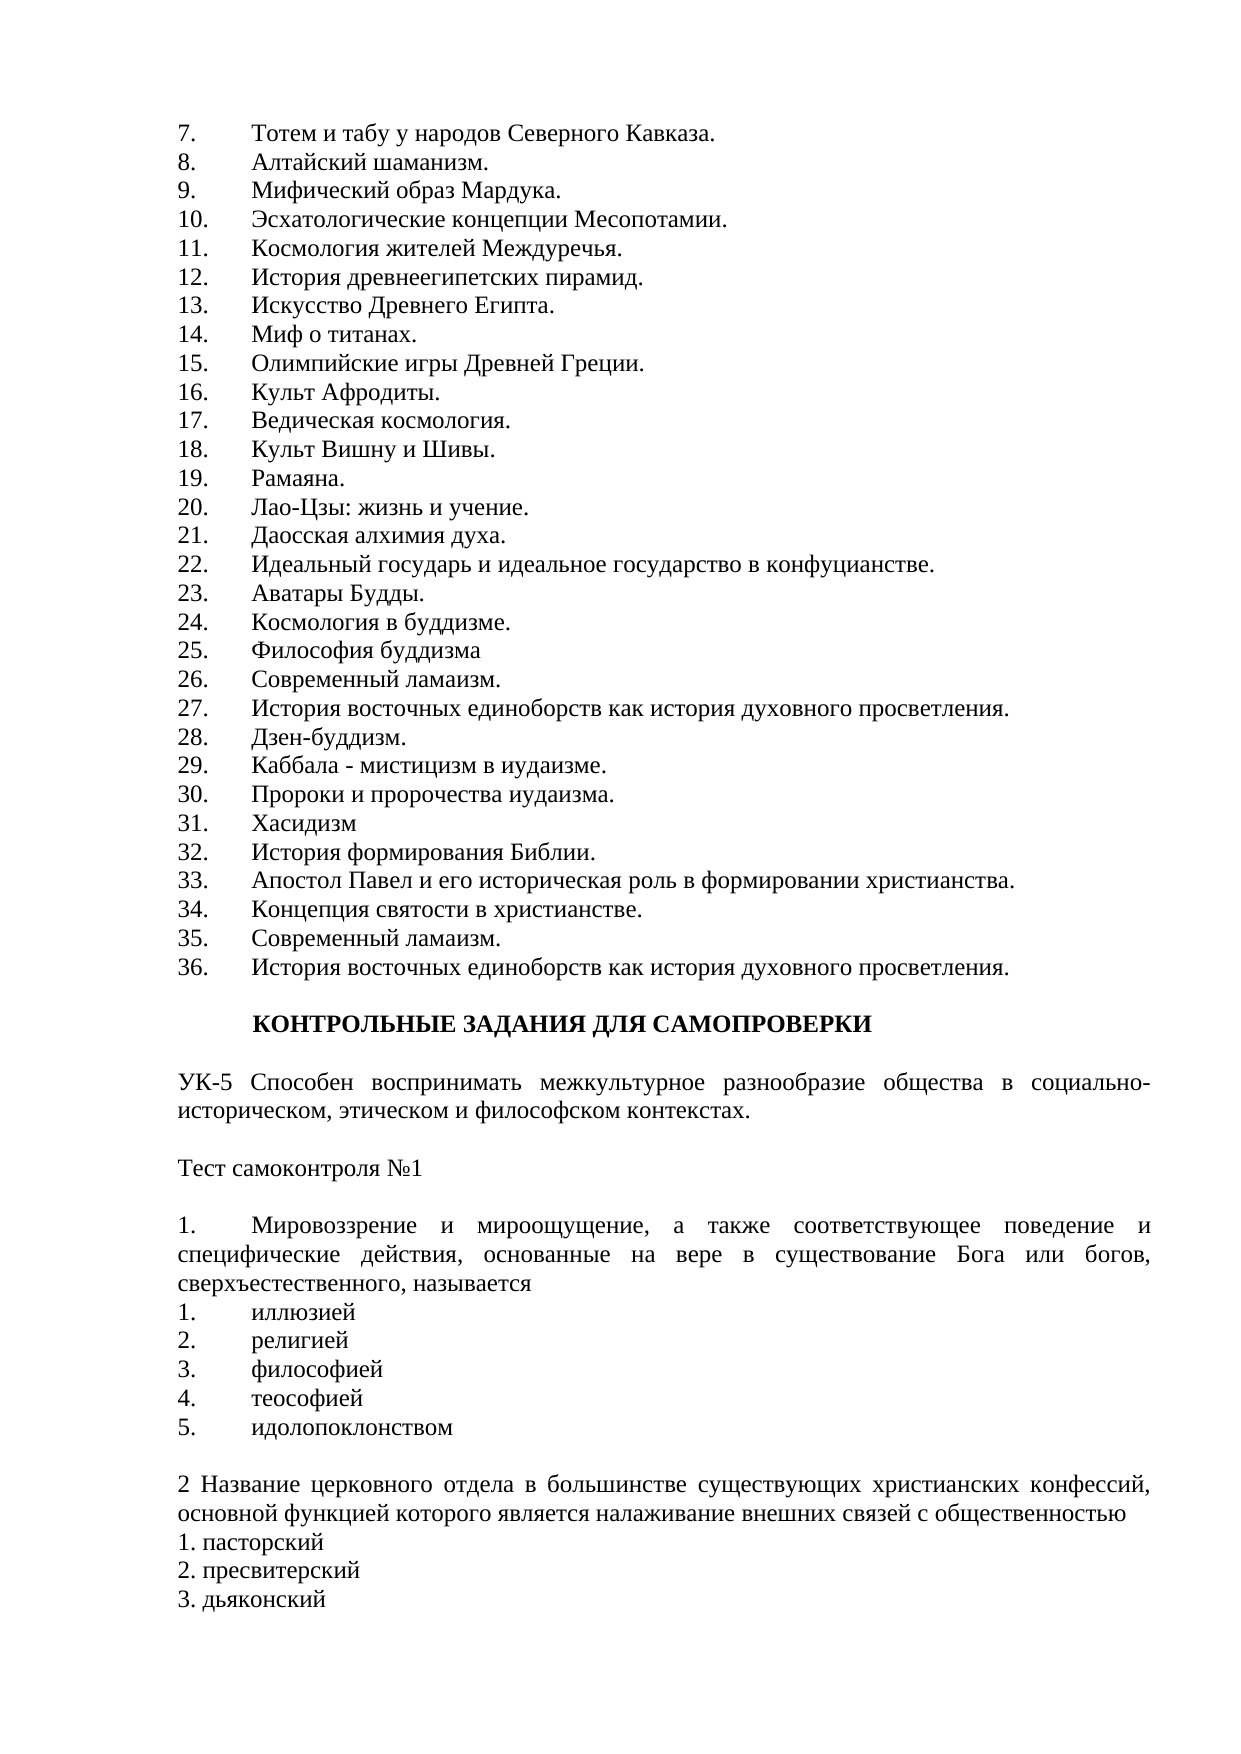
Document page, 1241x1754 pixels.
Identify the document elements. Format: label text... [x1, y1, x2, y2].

text 22. Идеальный государь и идеальное государство в конфуцианстве. [177, 549, 1152, 578]
text 30. Пророки и пророчества иудаизма. [177, 779, 1152, 808]
text 17. Ведическая космология. [177, 406, 1152, 434]
text 23. Аватары Будды. [177, 578, 1152, 607]
text 24. Космология в буддизме. [177, 607, 1152, 636]
text 7. Тотем и табу у народов Северного Кавказа. [177, 118, 1152, 147]
text 10. Эсхатологические концепции Месопотамии. [177, 204, 1152, 233]
text 11. Космология жителей Междуречья. [177, 233, 1152, 262]
text 1. иллюзией [177, 1297, 1152, 1326]
text 32. История формирования Библии. [177, 837, 1152, 866]
text 18. Культ Вишну и Шивы. [177, 434, 1152, 463]
text 27. История восточных единоборств как история духовного просветления. [177, 693, 1152, 722]
text 2 Название церковного отдела в большинстве существующих христианских конфессий, основной функцией которого является налаживание внешних связей с общественностью [177, 1469, 1152, 1527]
text 8. Алтайский шаманизм. [177, 147, 1152, 176]
text 5. идолопоклонством [177, 1412, 1152, 1441]
text 1. Мировоззрение и мироощущение, а также соответствующее поведение и специфические действия, основанные на вере в существование Бога или богов, сверхъестественного, называется [177, 1211, 1152, 1297]
text 4. теософией [177, 1383, 1152, 1412]
text 31. Хасидизм [177, 808, 1152, 837]
text 2. пресвитерский [177, 1556, 1152, 1584]
text 36. История восточных единоборств как история духовного просветления. [177, 952, 1152, 981]
text 28. Дзен-буддизм. [177, 722, 1152, 751]
text 20. Лао-Цзы: жизнь и учение. [177, 492, 1152, 521]
text 15. Олимпийские игры Древней Греции. [177, 348, 1152, 377]
text 1. пасторский [177, 1527, 1152, 1556]
text 26. Современный ламаизм. [177, 664, 1152, 693]
text 13. Искусство Древнего Египта. [177, 291, 1152, 319]
text УК-5 Способен воспринимать межкультурное разнообразие общества в социально-историческом, этическом и философском контекстах. [177, 1067, 1152, 1124]
text 9. Мифический образ Мардука. [177, 176, 1152, 204]
text 35. Современный ламаизм. [177, 923, 1152, 952]
text 29. Каббала - мистицизм в иудаизме. [177, 751, 1152, 779]
text 2. религией [177, 1326, 1152, 1354]
list КОНТРОЛЬНЫЕ ЗАДАНИЯ ДЛЯ САМОПРОВЕРКИ [252, 1009, 1152, 1038]
text 25. Философия буддизма [177, 636, 1152, 664]
text 16. Культ Афродиты. [177, 377, 1152, 406]
text 34. Концепция святости в христианстве. [177, 894, 1152, 923]
text 12. История древнеегипетских пирамид. [177, 262, 1152, 291]
text 33. Апостол Павел и его историческая роль в формировании христианства. [177, 866, 1152, 894]
text 21. Даосская алхимия духа. [177, 521, 1152, 549]
text 14. Миф о титанах. [177, 319, 1152, 348]
text 3. философией [177, 1354, 1152, 1383]
text 19. Рамаяна. [177, 463, 1152, 492]
text Тест самоконтроля №1 [177, 1153, 1152, 1182]
text 3. дьяконский [177, 1584, 1152, 1613]
